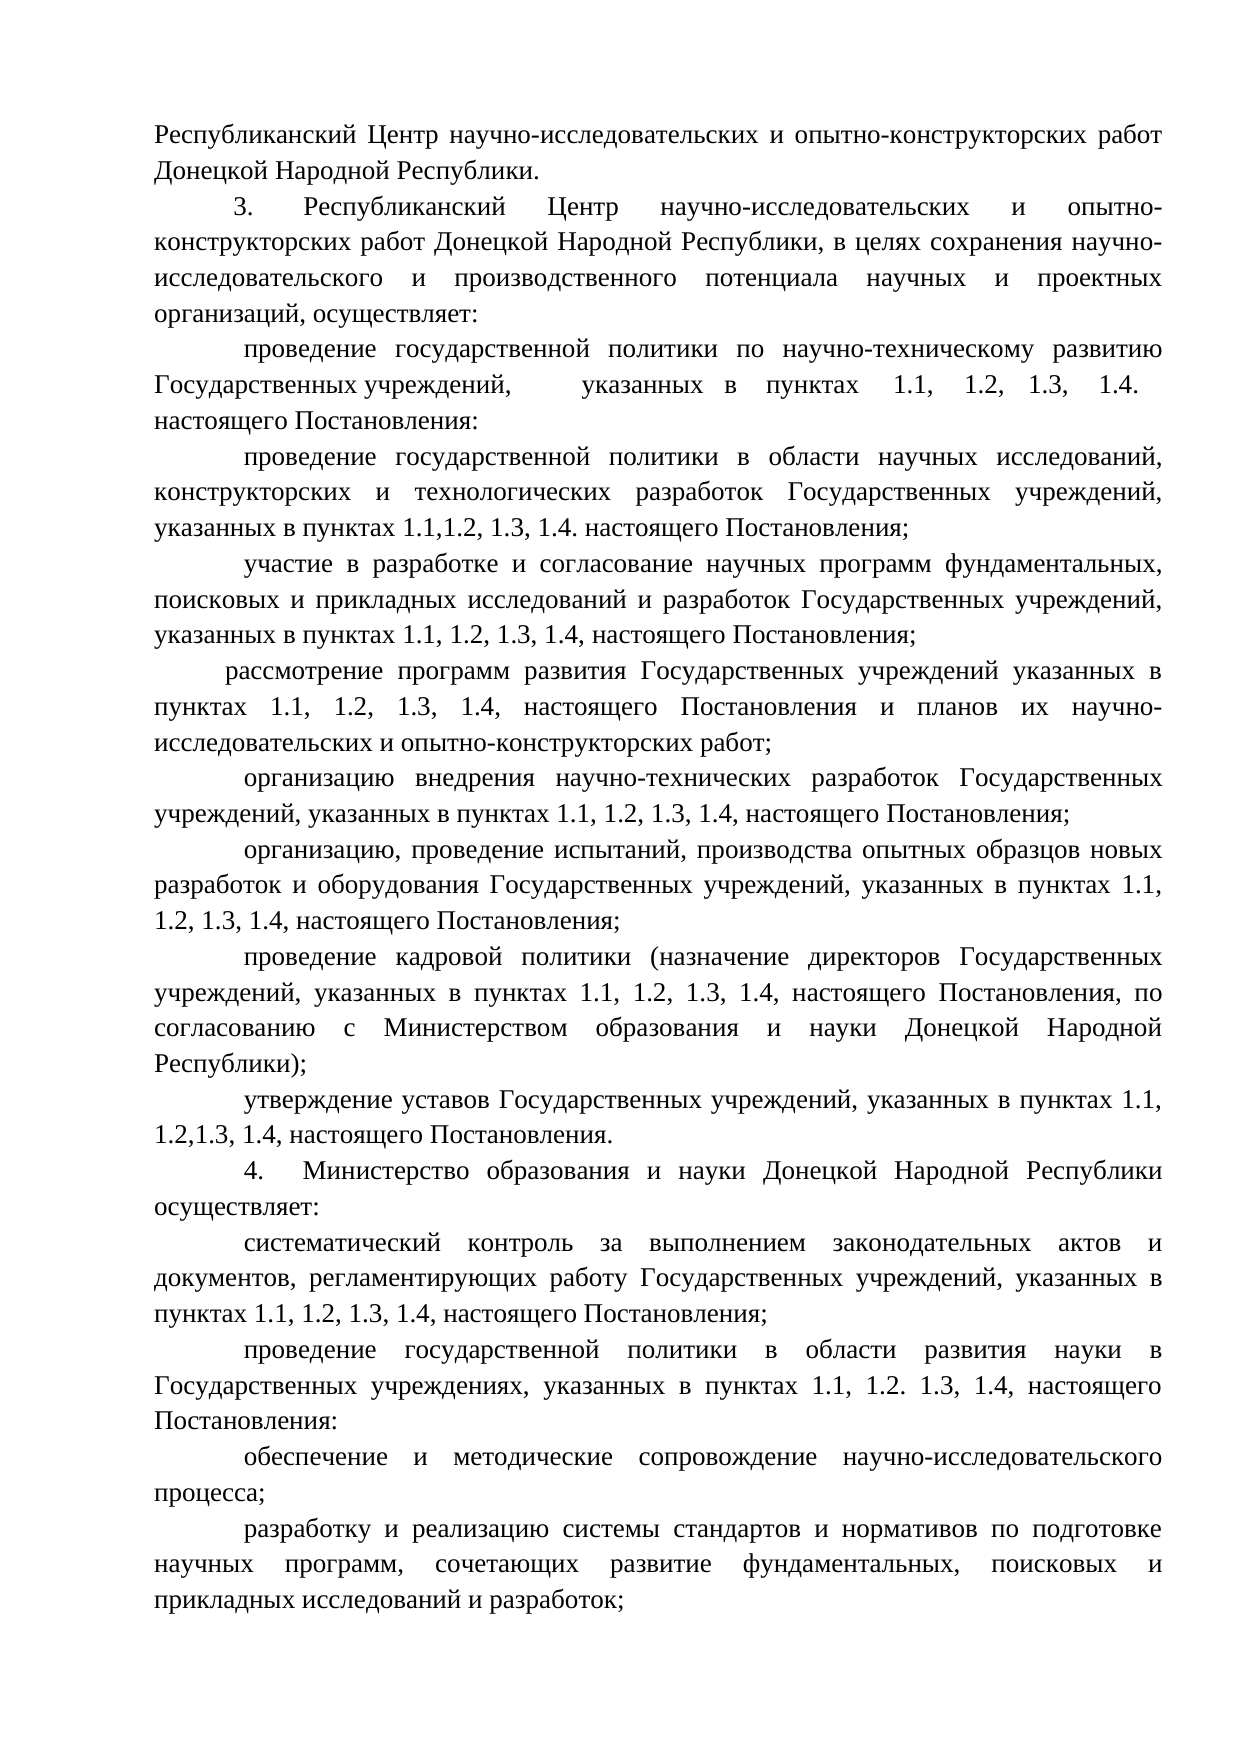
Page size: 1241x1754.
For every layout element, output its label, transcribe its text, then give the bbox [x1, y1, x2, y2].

text проведение кадровой политики (назначение директоров Государственных учреждений, указанных в пунктах 1.1, 1.2, 1.3, 1.4, настоящего Постановления, по согласованию с Министерством образования и науки Донецкой Народной Республики); [154, 940, 1163, 1078]
text рассмотрение программ развития Государственных учреждений указанных в пунктах 1.1, 1.2, 1.3, 1.4, настоящего Постановления и планов их научно-исследовательских и опытно-конструкторских работ; [154, 654, 1163, 757]
text обеспечение и методические сопровождение научно-исследовательского процесса; [154, 1440, 1163, 1507]
text участие в разработке и согласование научных программ фундаментальных, поисковых и прикладных исследований и разработок Государственных учреждений, указанных в пунктах 1.1, 1.2, 1.3, 1.4, настоящего Постановления; [154, 547, 1163, 649]
text систематический контроль за выполнением законодательных актов и документов, регламентирующих работу Государственных учреждений, указанных в пунктах 1.1, 1.2, 1.3, 1.4, настоящего Постановления; [154, 1226, 1163, 1328]
list Республиканский Центр научно-исследовательских и опытно-конструкторских работ Донецкой Народной Республики, в целях сохранения научно-исследовательского и производственного потенциала научных и проектных организаций, осуществляет: [154, 190, 1163, 328]
text настоящего Постановления: [154, 404, 1163, 435]
text проведение государственной политики в области научных исследований, конструкторских и технологических разработок Государственных учреждений, указанных в пунктах 1.1,1.2, 1.3, 1.4. настоящего Постановления; [154, 440, 1163, 542]
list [154, 118, 1163, 185]
text организацию, проведение испытаний, производства опытных образцов новых разработок и оборудования Государственных учреждений, указанных в пунктах 1.1, 1.2, 1.3, 1.4, настоящего Постановления; [154, 833, 1163, 935]
text разработку и реализацию системы стандартов и нормативов по подготовке научных программ, сочетающих развитие фундаментальных, поисковых и прикладных исследований и разработок; [154, 1512, 1163, 1614]
text организацию внедрения научно-технических разработок Государственных учреждений, указанных в пунктах 1.1, 1.2, 1.3, 1.4, настоящего Постановления; [154, 761, 1163, 828]
text проведение государственной политики по научно-техническому развитию Государственных учреждений, указанных в пунктах 1.1, 1.2, 1.3, 1.4. [154, 333, 1163, 399]
text проведение государственной политики в области развития науки в Государственных учреждениях, указанных в пунктах 1.1, 1.2. 1.3, 1.4, настоящего Постановления: [154, 1333, 1163, 1436]
list Министерство образования и науки Донецкой Народной Республики осуществляет: [154, 1154, 1163, 1221]
text утверждение уставов Государственных учреждений, указанных в пунктах 1.1, 1.2,1.3, 1.4, настоящего Постановления. [154, 1083, 1163, 1150]
